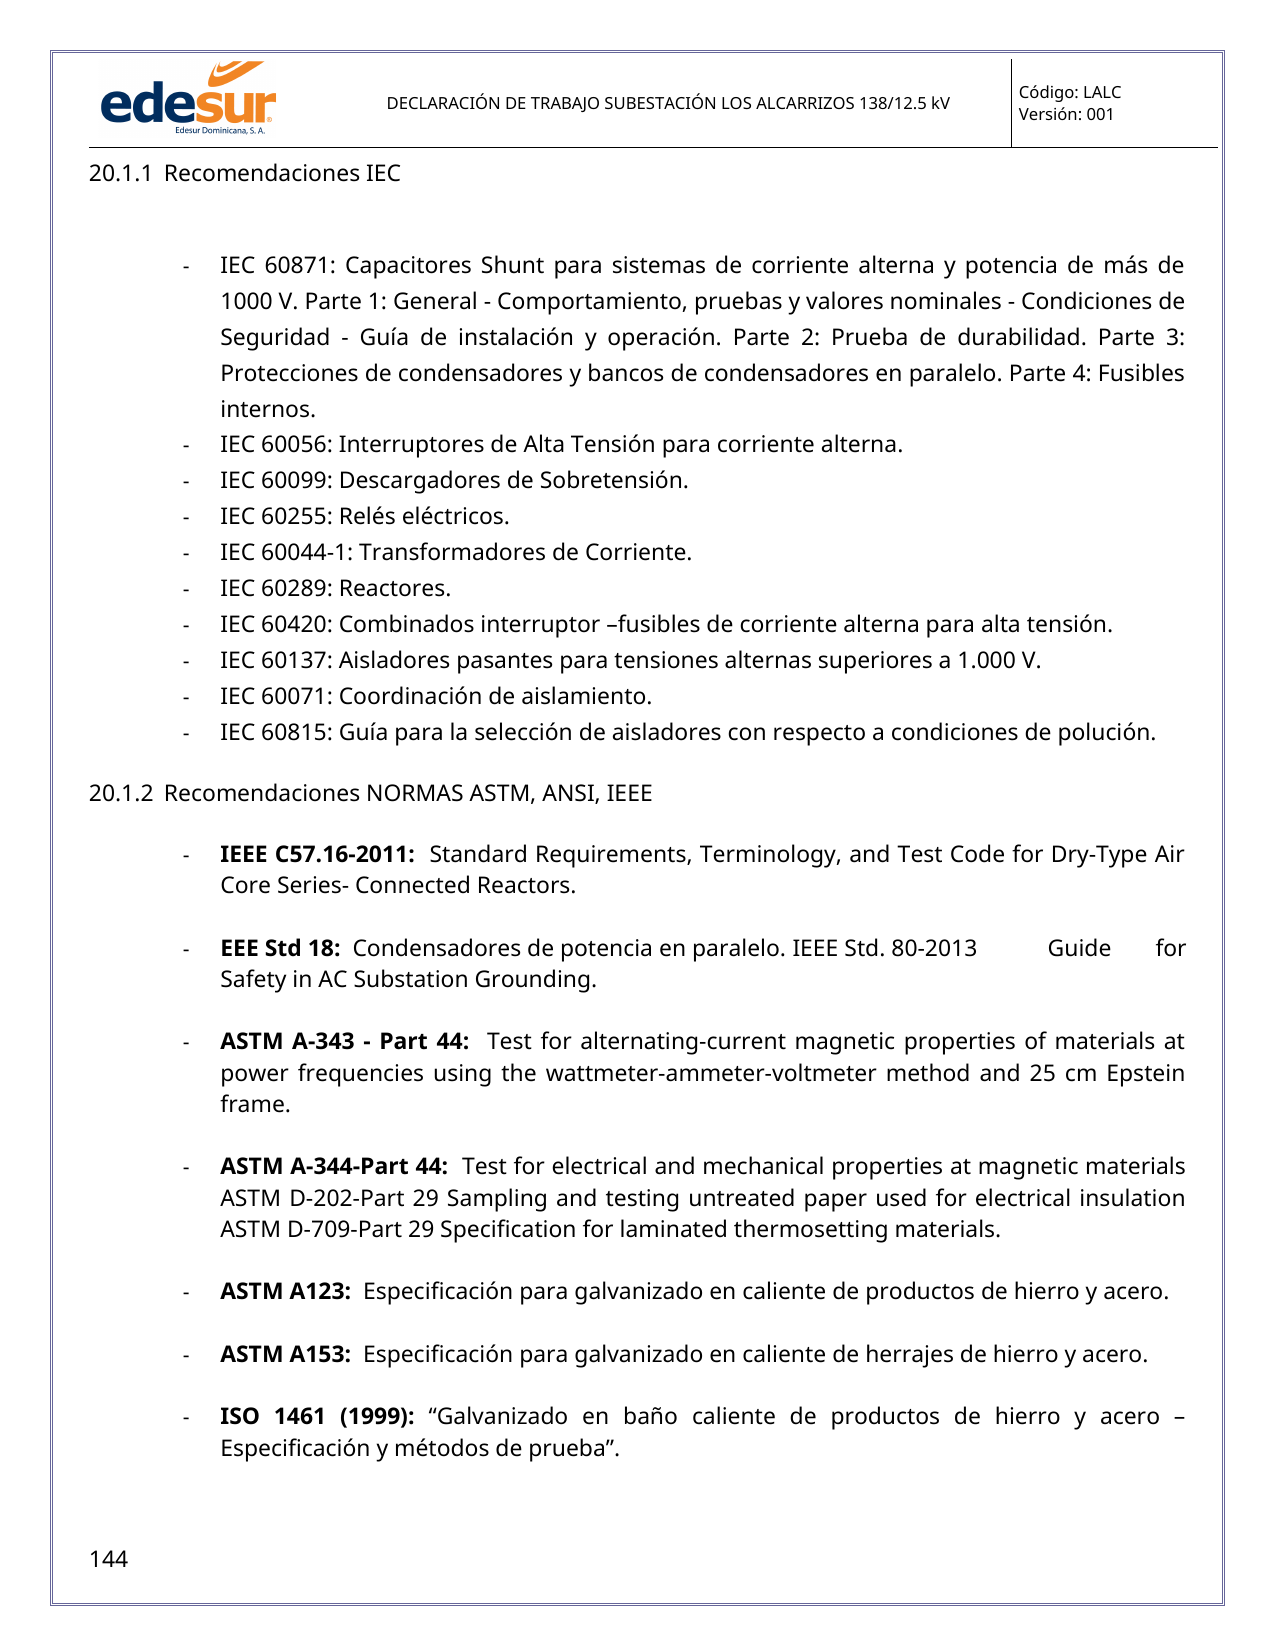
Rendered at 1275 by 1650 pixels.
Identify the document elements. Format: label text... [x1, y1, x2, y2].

subtitle Recomendaciones NORMAS ASTM, ANSI, IEEE [89, 777, 1186, 808]
list IEC 60137: Aisladores pasantes para tensiones alternas superiores a 1.000 V. [183, 644, 1186, 675]
picture [98, 59, 277, 138]
list ASTM A153: Especificación para galvanizado en caliente de herrajes de hierro y acero. [183, 1338, 1186, 1369]
list ASTM A-344-Part 44: Test for electrical and mechanical properties at magnetic materials ASTM D-202-Part 29 Sampling and testing untreated paper used for electrical insulation ASTM D-709-Part 29 Specification for laminated thermosetting materials. [183, 1150, 1186, 1244]
list ASTM A-343 - Part 44: Test for alternating-current magnetic properties of materials at power frequencies using the wattmeter-ammeter-voltmeter method and 25 cm Epstein frame. [183, 1025, 1186, 1119]
list EEE Std 18: Condensadores de potencia en paralelo. IEEE Std. 80-2013 Guide for Safety in AC Substation Grounding. [183, 932, 1186, 994]
list IEC 60289: Reactores. [183, 572, 1186, 603]
list IEC 60871: Capacitores Shunt para sistemas de corriente alterna y potencia de más de 1000 V. Parte 1: General - Comportamiento, pruebas y valores nominales - Condiciones de Seguridad - Guía de instalación y operación. Parte 2: Prueba de durabilidad. Parte 3: Protecciones de condensadores y bancos de condensadores en paralelo. Parte 4: Fusibles internos. [183, 249, 1186, 424]
list IEC 60255: Relés eléctricos. [183, 500, 1186, 532]
list ASTM A123: Especificación para galvanizado en caliente de productos de hierro y acero. [183, 1275, 1186, 1307]
list IEEE C57.16-2011: Standard Requirements, Terminology, and Test Code for Dry-Type Air Core Series- Connected Reactors. [183, 838, 1186, 900]
list IEC 60071: Coordinación de aislamiento. [183, 680, 1186, 711]
list ISO 1461 (1999): “Galvanizado en baño caliente de productos de hierro y acero – Especificación y métodos de prueba”. [183, 1400, 1186, 1463]
list IEC 60420: Combinados interruptor –fusibles de corriente alterna para alta tensión. [183, 608, 1186, 639]
list IEC 60056: Interruptores de Alta Tensión para corriente alterna. [183, 428, 1186, 460]
list IEC 60815: Guía para la selección de aisladores con respecto a condiciones de polución. [183, 716, 1186, 747]
list IEC 60099: Descargadores de Sobretensión. [183, 464, 1186, 496]
subtitle Recomendaciones IEC [89, 157, 1186, 188]
list IEC 60044-1: Transformadores de Corriente. [183, 536, 1186, 567]
